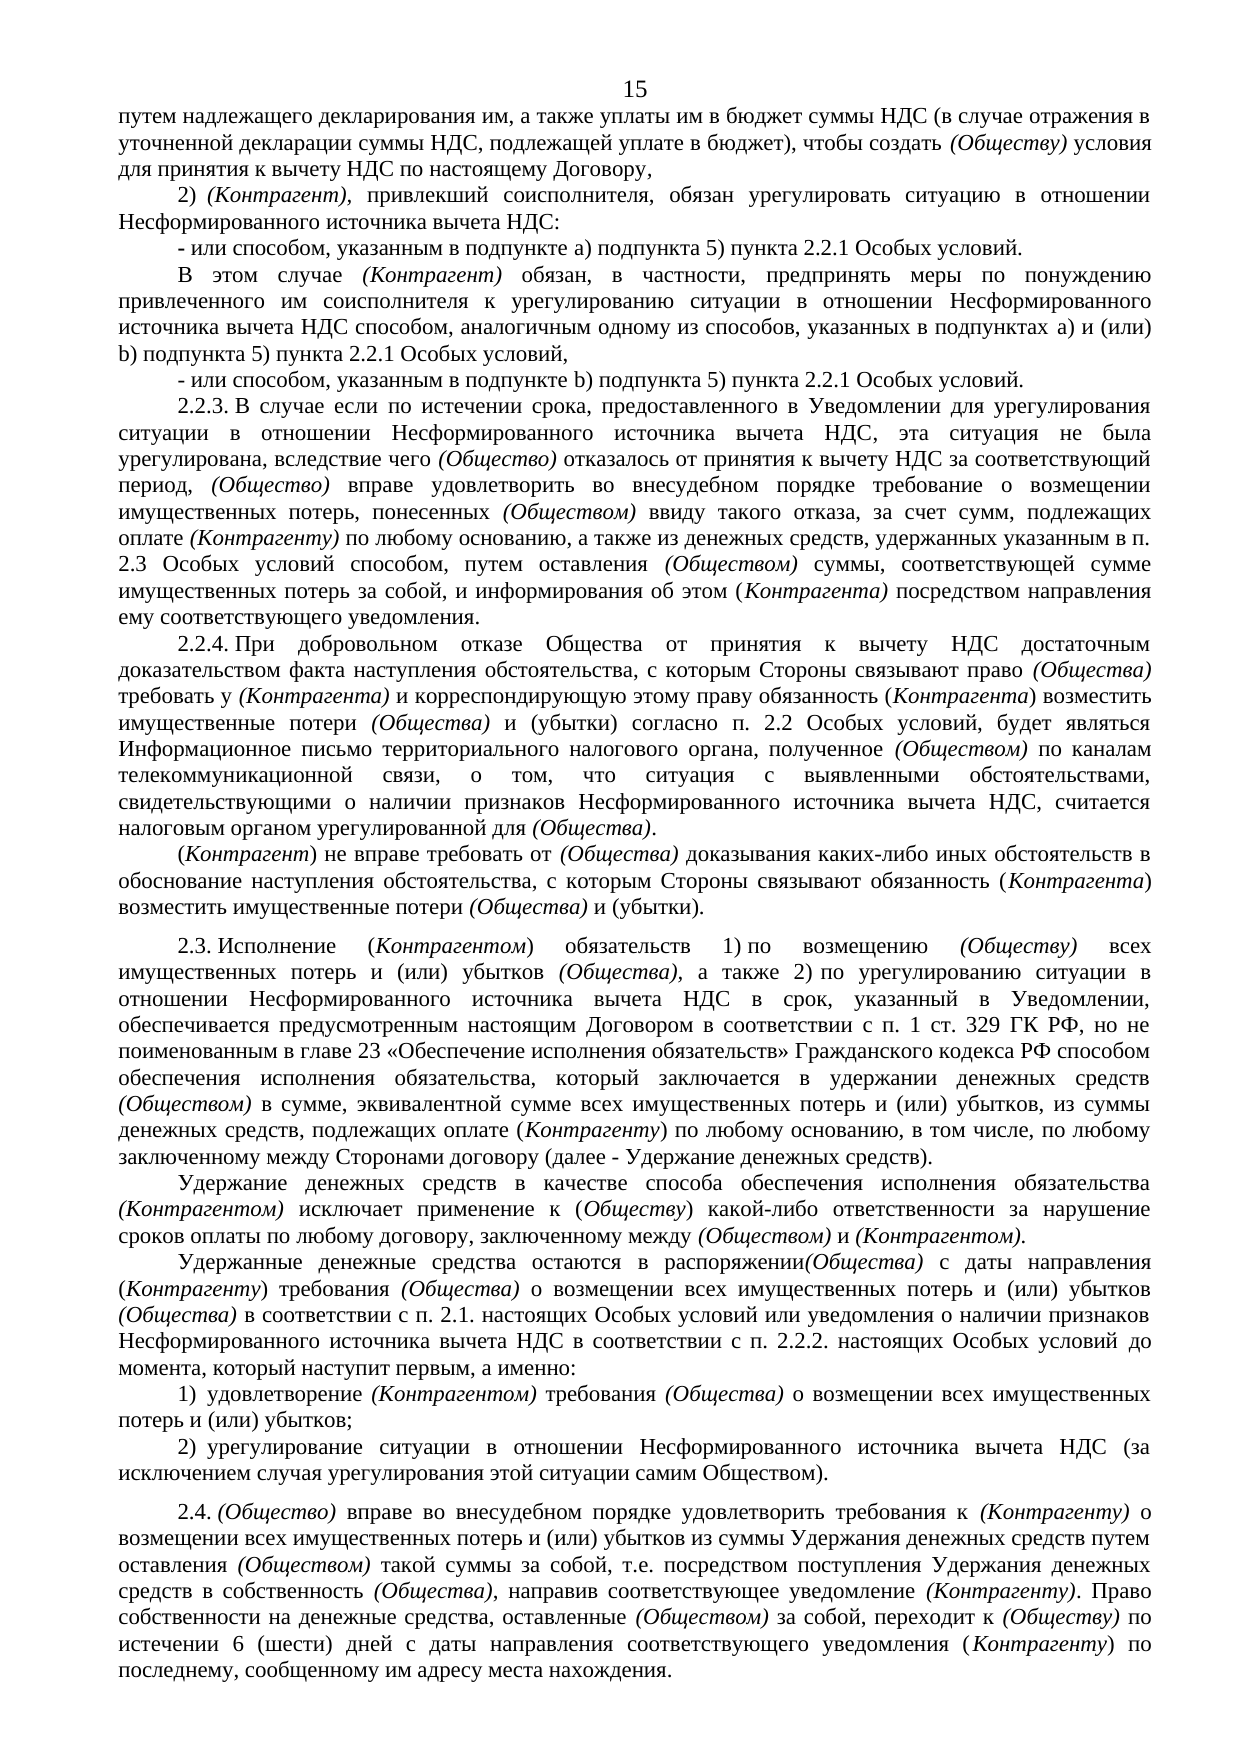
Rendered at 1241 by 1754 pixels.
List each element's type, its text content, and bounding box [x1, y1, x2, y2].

text 2.2.3. В случае если по истечении срока, предоставленного в Уведомлении для урегулирования ситуации в отношении Несформированного источника вычета НДС, эта ситуация не была урегулирована, вследствие чего (Общество) отказалось от принятия к вычету НДС за соответствующий период, (Общество) вправе удовлетворить во внесудебном порядке требование о возмещении имущественных потерь, понесенных (Обществом) ввиду такого отказа, за счет сумм, подлежащих оплате (Контрагенту) по любому основанию, а также из денежных средств, удержанных указанным в п. 2.3 Особых условий способом, путем оставления (Обществом) суммы, соответствующей сумме имущественных потерь за собой, и информирования об этом (Контрагента) посредством направления ему соответствующего уведомления. [118, 392, 1152, 629]
text В этом случае (Контрагент) обязан, в частности, предпринять меры по понуждению привлеченного им соисполнителя к урегулированию ситуации в отношении Несформированного источника вычета НДС способом, аналогичным одному из способов, указанных в подпунктах a) и (или) b) подпункта 5) пункта 2.2.1 Особых условий, [118, 261, 1152, 366]
text - или способом, указанным в подпункте b) подпункта 5) пункта 2.2.1 Особых условий. [118, 366, 1152, 392]
text Удержанные денежные средства остаются в распоряжении(Общества) с даты направления (Контрагенту) требования (Общества) о возмещении всех имущественных потерь и (или) убытков (Общества) в соответствии с п. 2.1. настоящих Особых условий или уведомления о наличии признаков Несформированного источника вычета НДС в соответствии с п. 2.2.2. настоящих Особых условий до момента, который наступит первым, а именно: [118, 1248, 1152, 1380]
text (Контрагент) не вправе требовать от (Общества) доказывания каких-либо иных обстоятельств в обоснование наступления обстоятельства, с которым Стороны связывают обязанность (Контрагента) возместить имущественные потери (Общества) и (убытки). [118, 840, 1152, 919]
text 2.2.4. При добровольном отказе Общества от принятия к вычету НДС достаточным доказательством факта наступления обстоятельства, с которым Стороны связывают право (Общества) требовать у (Контрагента) и корреспондирующую этому праву обязанность (Контрагента) возместить имущественные потери (Общества) и (убытки) согласно п. 2.2 Особых условий, будет являться Информационное письмо территориального налогового органа, полученное (Обществом) по каналам телекоммуникационной связи, о том, что ситуация с выявленными обстоятельствами, свидетельствующими о наличии признаков Несформированного источника вычета НДС, считается налоговым органом урегулированной для (Общества). [118, 629, 1152, 840]
list удовлетворение (Контрагентом) требования (Общества) о возмещении всех имущественных потерь и (или) убытков; [118, 1380, 1152, 1433]
text 2.3. Исполнение (Контрагентом) обязательств 1) по возмещению (Обществу) всех имущественных потерь и (или) убытков (Общества), а также 2) по урегулированию ситуации в отношении Несформированного источника вычета НДС в срок, указанный в Уведомлении, обеспечивается предусмотренным настоящим Договором в соответствии с п. 1 ст. 329 ГК РФ, но не поименованным в главе 23 «Обеспечение исполнения обязательств» Гражданского кодекса РФ способом обеспечения исполнения обязательства, который заключается в удержании денежных средств (Обществом) в сумме, эквивалентной сумме всех имущественных потерь и (или) убытков, из суммы денежных средств, подлежащих оплате (Контрагенту) по любому основанию, в том числе, по любому заключенному между Сторонами договору (далее - Удержание денежных средств). [118, 932, 1152, 1169]
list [118, 102, 1152, 182]
list урегулирование ситуации в отношении Несформированного источника вычета НДС (за исключением случая урегулирования этой ситуации самим Обществом). [118, 1433, 1152, 1485]
list (Контрагент), привлекший соисполнителя, обязан урегулировать ситуацию в отношении Несформированного источника вычета НДС: [118, 182, 1152, 234]
text 2.4. (Общество) вправе во внесудебном порядке удовлетворить требования к (Контрагенту) о возмещении всех имущественных потерь и (или) убытков из суммы Удержания денежных средств путем оставления (Обществом) такой суммы за собой, т.е. посредством поступления Удержания денежных средств в собственность (Общества), направив соответствующее уведомление (Контрагенту). Право собственности на денежные средства, оставленные (Обществом) за собой, переходит к (Обществу) по истечении 6 (шести) дней с даты направления соответствующего уведомления (Контрагенту) по последнему, сообщенному им адресу места нахождения. [118, 1498, 1152, 1682]
text - или способом, указанным в подпункте a) подпункта 5) пункта 2.2.1 Особых условий. [118, 234, 1152, 261]
text Удержание денежных средств в качестве способа обеспечения исполнения обязательства (Контрагентом) исключает применение к (Обществу) какой-либо ответственности за нарушение сроков оплаты по любому договору, заключенному между (Обществом) и (Контрагентом). [118, 1169, 1152, 1248]
